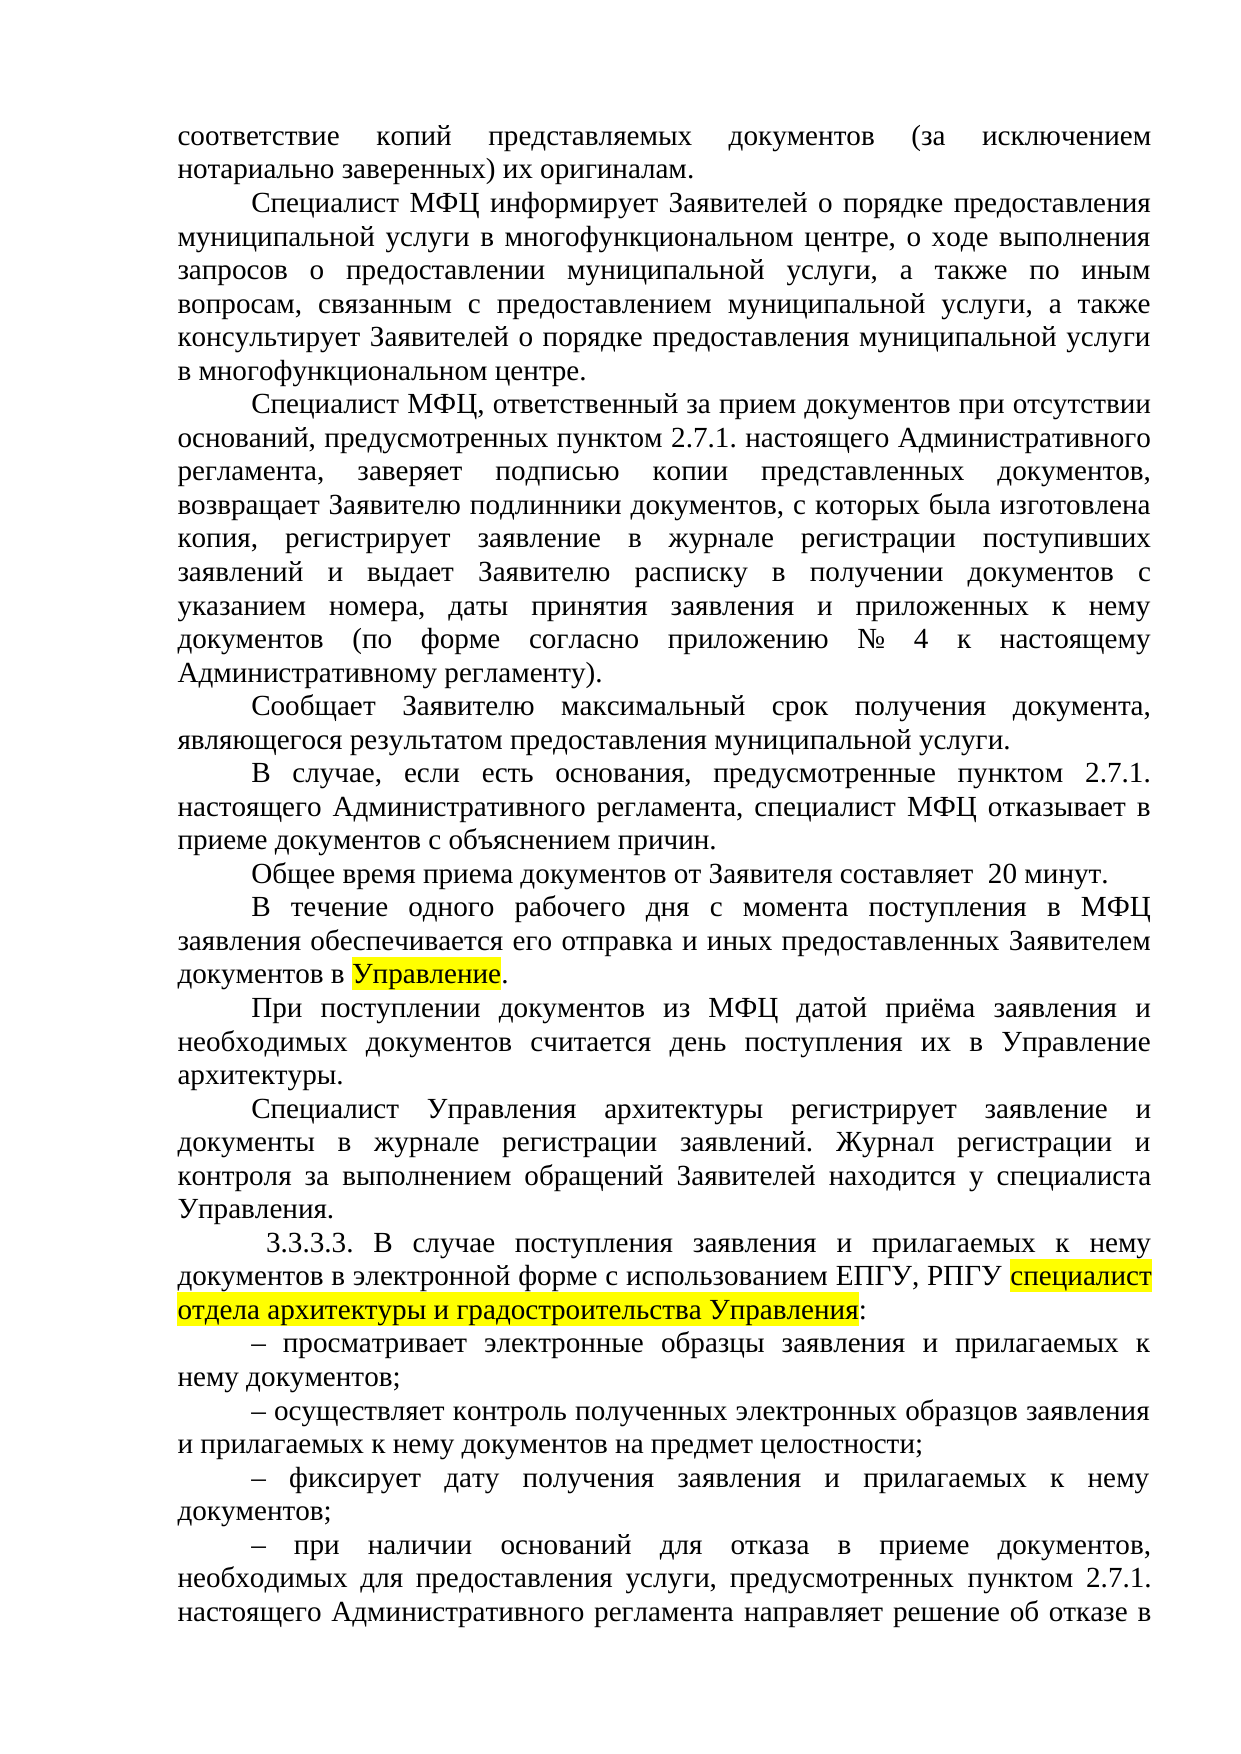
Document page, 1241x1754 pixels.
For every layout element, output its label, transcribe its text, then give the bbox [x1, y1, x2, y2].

list 3.3.3.3. В случае поступления заявления и прилагаемых к нему документов в электронной форме с использованием ЕПГУ, РПГУ специалист отдела архитектуры и градостроительства Управления: [177, 1225, 1152, 1326]
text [177, 1527, 1152, 1627]
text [177, 118, 1152, 185]
text – осуществляет контроль полученных электронных образцов заявления и прилагаемых к нему документов на предмет целостности; [177, 1393, 1151, 1460]
text Сообщает Заявителю максимальный срок получения документа, являющегося результатом предоставления муниципальной услуги. [177, 688, 1152, 755]
text Общее время приема документов от Заявителя составляет 20 минут. [177, 856, 1152, 889]
text При поступлении документов из МФЦ датой приёма заявления и необходимых документов считается день поступления их в Управление архитектуры. [177, 990, 1152, 1091]
text В течение одного рабочего дня с момента поступления в МФЦ заявления обеспечивается его отправка и иных предоставленных Заявителем документов в Управление. [177, 889, 1152, 990]
text Специалист Управления архитектуры регистрирует заявление и документы в журнале регистрации заявлений. Журнал регистрации и контроля за выполнением обращений Заявителей находится у специалиста Управления. [177, 1091, 1152, 1225]
text Специалист МФЦ информирует Заявителей о порядке предоставления муниципальной услуги в многофункциональном центре, о ходе выполнения запросов о предоставлении муниципальной услуги, а также по иным вопросам, связанным с предоставлением муниципальной услуги, а также консультирует Заявителей о порядке предоставления муниципальной услуги в многофункциональном центре. [177, 185, 1152, 386]
text Специалист МФЦ, ответственный за прием документов при отсутствии оснований, предусмотренных пунктом 2.7.1. настоящего Административного регламента, заверяет подписью копии представленных документов, возвращает Заявителю подлинники документов, с которых была изготовлена копия, регистрирует заявление в журнале регистрации поступивших заявлений и выдает Заявителю расписку в получении документов с указанием номера, даты принятия заявления и приложенных к нему документов (по форме согласно приложению № 4 к настоящему Административному регламенту). [177, 386, 1152, 688]
text – фиксирует дату получения заявления и прилагаемых к нему документов; [177, 1460, 1151, 1527]
text – просматривает электронные образцы заявления и прилагаемых к нему документов; [177, 1326, 1151, 1393]
text В случае, если есть основания, предусмотренные пунктом 2.7.1. настоящего Административного регламента, специалист МФЦ отказывает в приеме документов с объяснением причин. [177, 755, 1152, 856]
